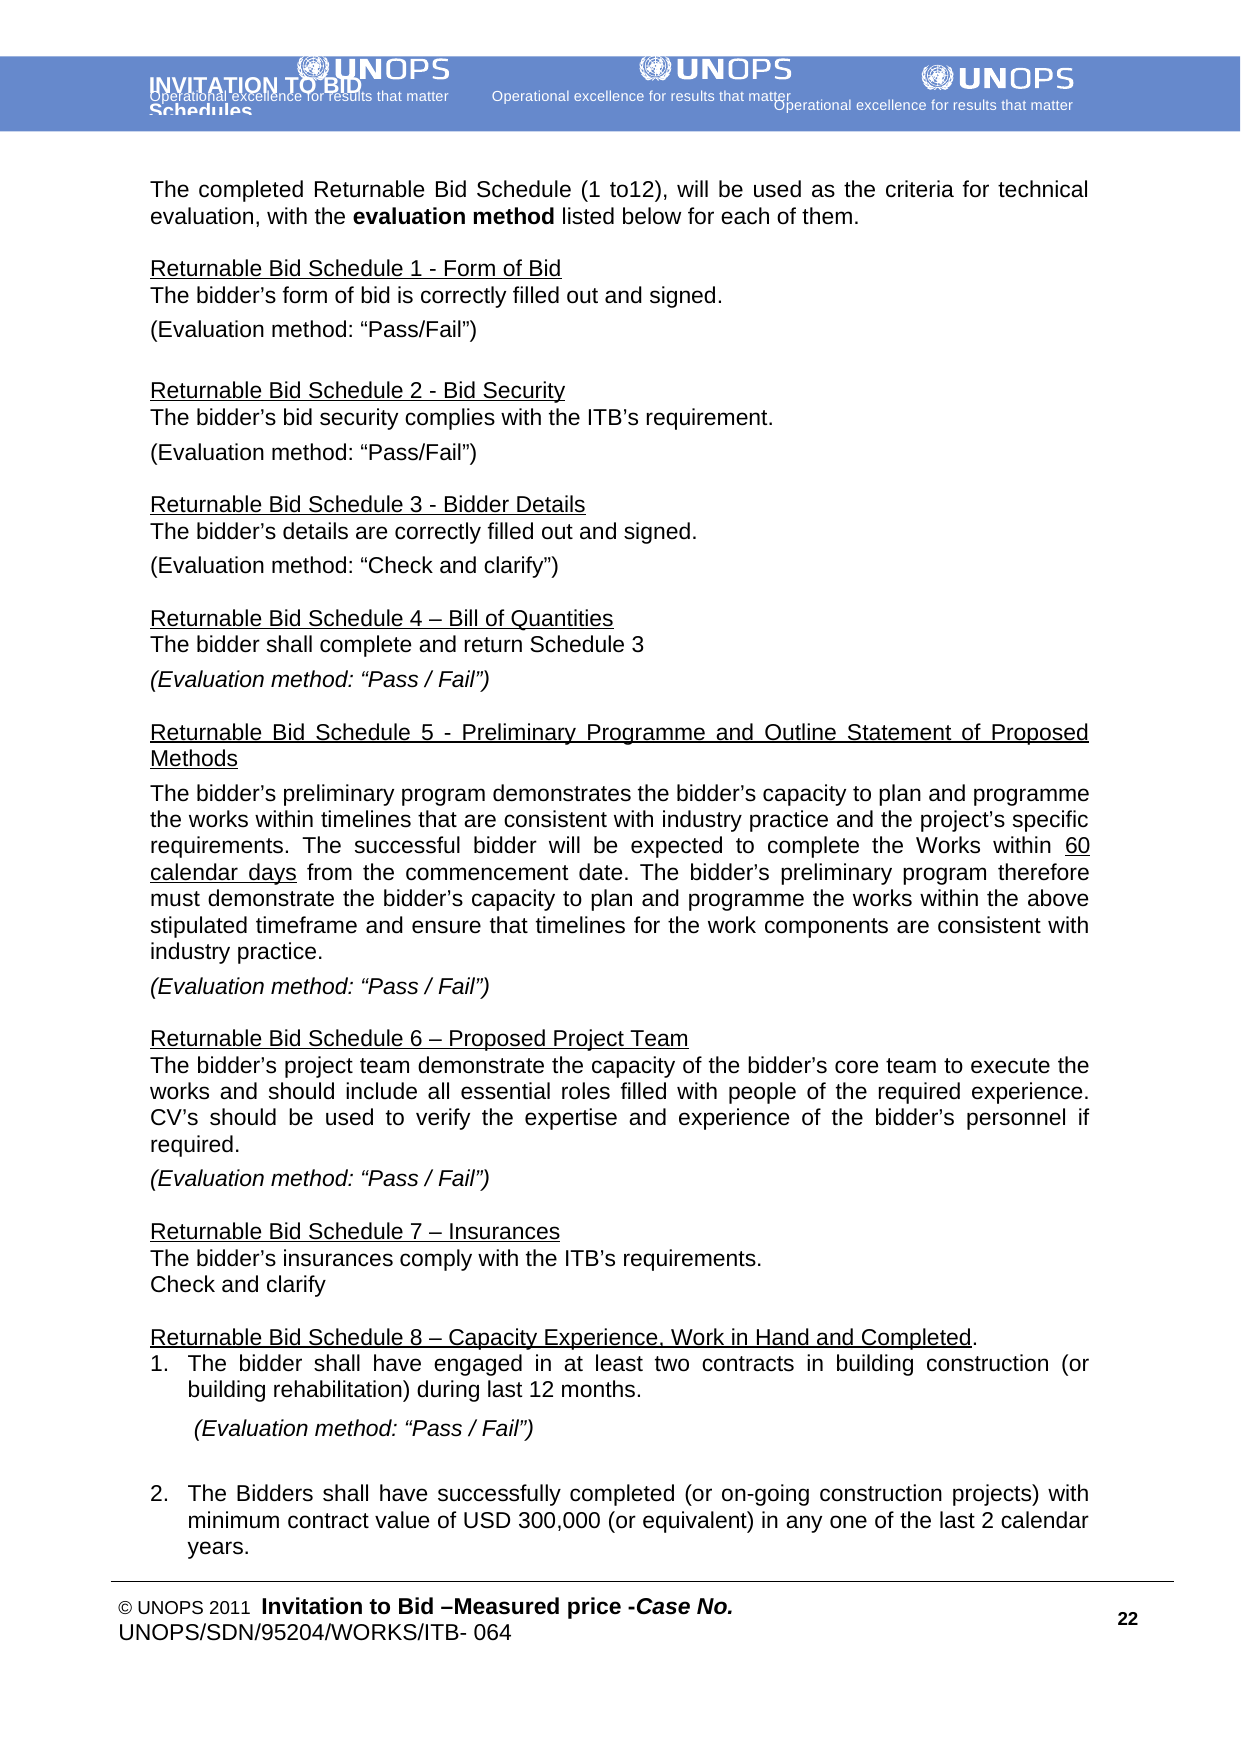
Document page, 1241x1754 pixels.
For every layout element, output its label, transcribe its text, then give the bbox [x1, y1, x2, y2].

text The completed Returnable Bid Schedule (1 to12), will be used as the criteria for technical evaluation, with the evaluation method listed below for each of them. [150, 176, 1090, 229]
text Returnable Bid Schedule 2 - Bid Security [150, 377, 1090, 404]
text Returnable Bid Schedule 7 – Insurances [150, 1218, 1090, 1244]
text (Evaluation method: “Pass / Fail”) [150, 1165, 1090, 1192]
list The Bidders shall have successfully completed (or on-going construction projects) with minimum contract value of USD 300,000 (or equivalent) in any one of the last 2 calendar years. [150, 1480, 1090, 1559]
text (Evaluation method: “Pass/Fail”) [150, 316, 1090, 343]
list The bidder shall have engaged in at least two contracts in building construction (or building rehabilitation) during last 12 months. [150, 1350, 1090, 1403]
text The bidder’s details are correctly filled out and signed. [150, 518, 1090, 544]
text Returnable Bid Schedule 3 - Bidder Details [150, 491, 1090, 518]
text (Evaluation method: “Pass / Fail”) [150, 666, 1090, 692]
text Returnable Bid Schedule 1 - Form of Bid [150, 255, 1090, 282]
text (Evaluation method: “Pass/Fail”) [150, 438, 1090, 465]
text Check and clarify [150, 1271, 1090, 1297]
text The bidder’s bid security complies with the ITB’s requirement. [150, 404, 1090, 430]
text Returnable Bid Schedule 8 – Capacity Experience, Work in Hand and Completed. [150, 1323, 1090, 1350]
text (Evaluation method: “Pass / Fail”) [150, 973, 1090, 999]
text The bidder’s insurances comply with the ITB’s requirements. [150, 1244, 1090, 1271]
text The bidder’s project team demonstrate the capacity of the bidder’s core team to execute the works and should include all essential roles filled with people of the required experience. CV’s should be used to verify the expertise and experience of the bidder’s personnel if required. [150, 1052, 1090, 1157]
text Returnable Bid Schedule 6 – Proposed Project Team [150, 1025, 1090, 1052]
text The bidder’s preliminary program demonstrates the bidder’s capacity to plan and programme the works within timelines that are consistent with industry practice and the project’s specific requirements. The successful bidder will be expected to complete the Works within 60 calendar days from the commencement date. The bidder’s preliminary program therefore must demonstrate the bidder’s capacity to plan and programme the works within the above stipulated timeframe and ensure that timelines for the work components are consistent with industry practice. [150, 780, 1090, 964]
text The bidder shall complete and return Schedule 3 [150, 631, 1090, 658]
text Returnable Bid Schedule 4 – Bill of Quantities [150, 605, 1090, 631]
text (Evaluation method: “Check and clarify”) [150, 552, 1090, 579]
text (Evaluation method: “Pass / Fail”) [187, 1415, 1090, 1441]
text Returnable Bid Schedule 5 - Preliminary Programme and Outline Statement of Proposed Methods [150, 719, 1090, 771]
text The bidder’s form of bid is correctly filled out and signed. [150, 282, 1090, 308]
